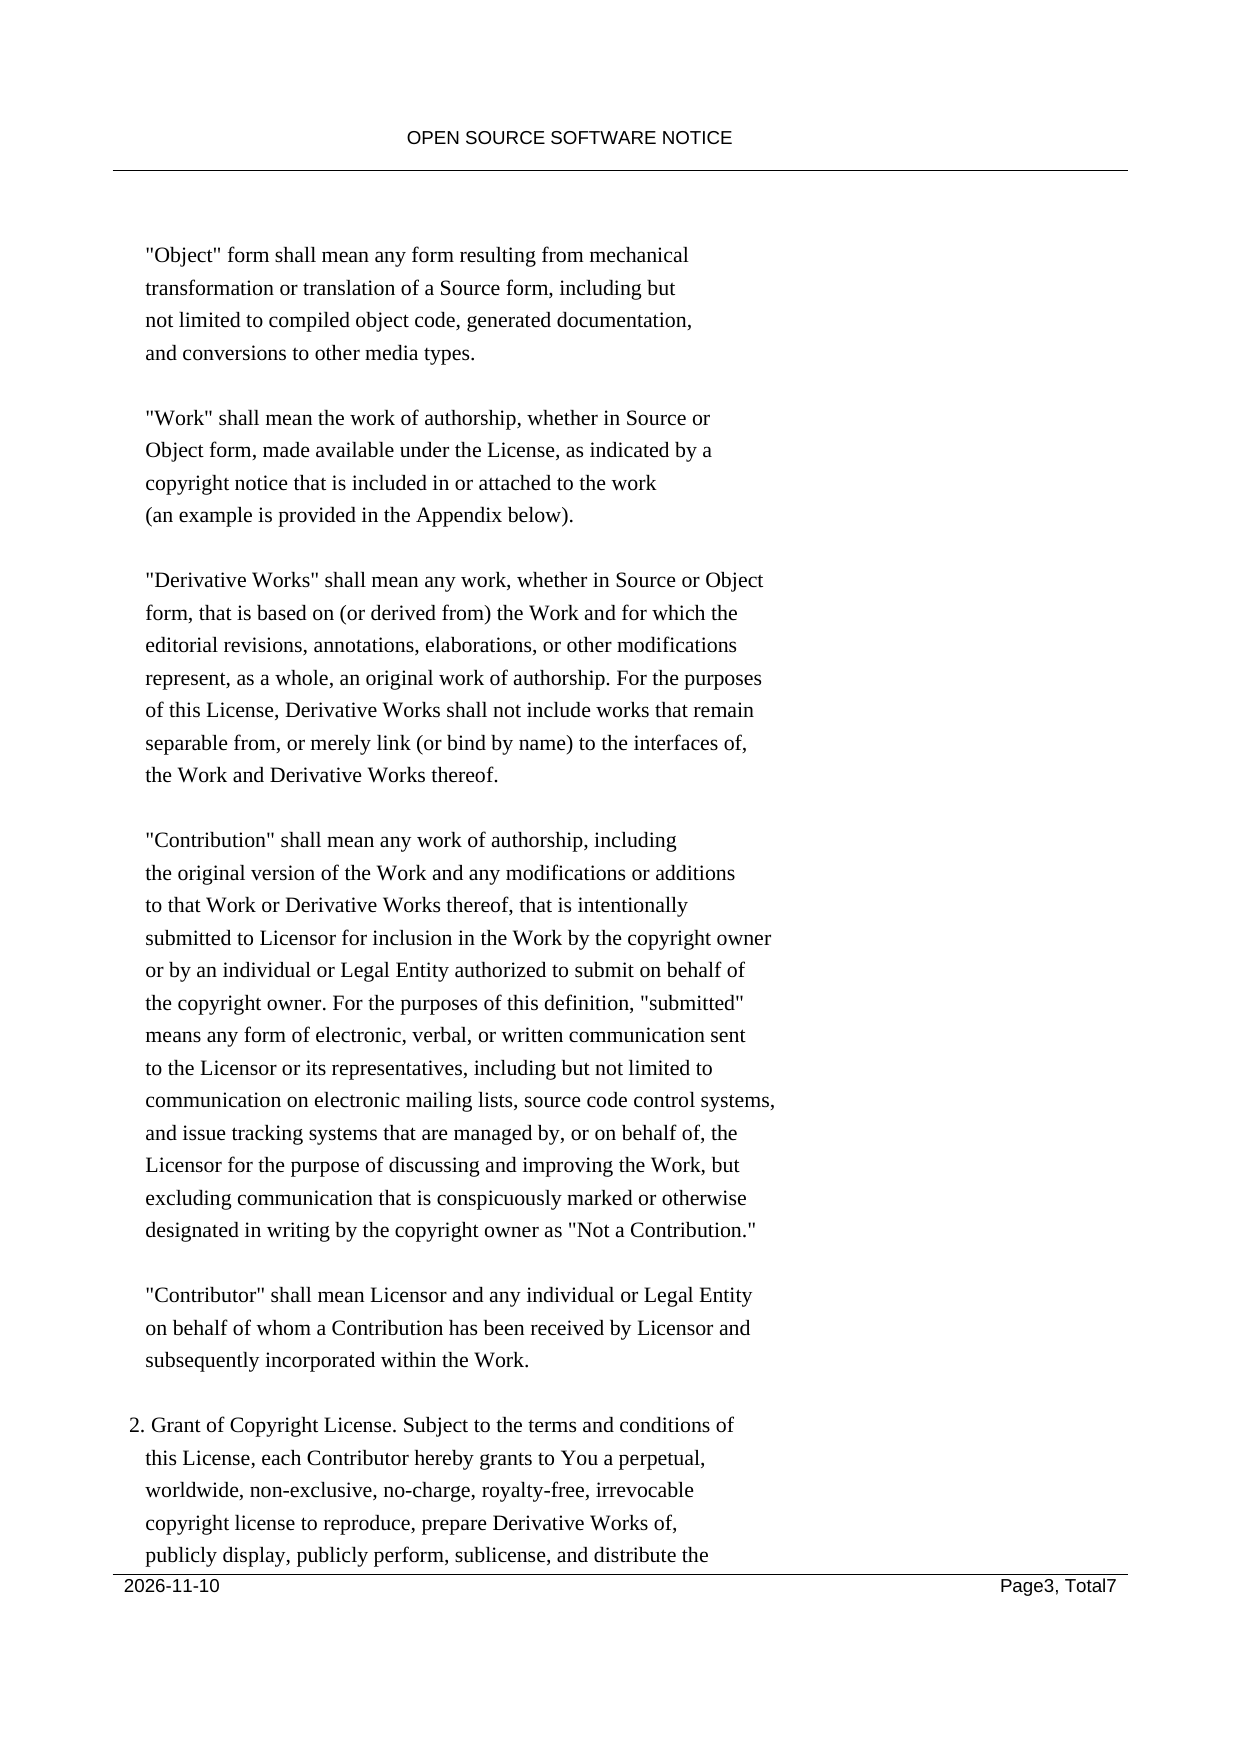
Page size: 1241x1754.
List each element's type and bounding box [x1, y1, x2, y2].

text [112, 206, 1128, 1571]
